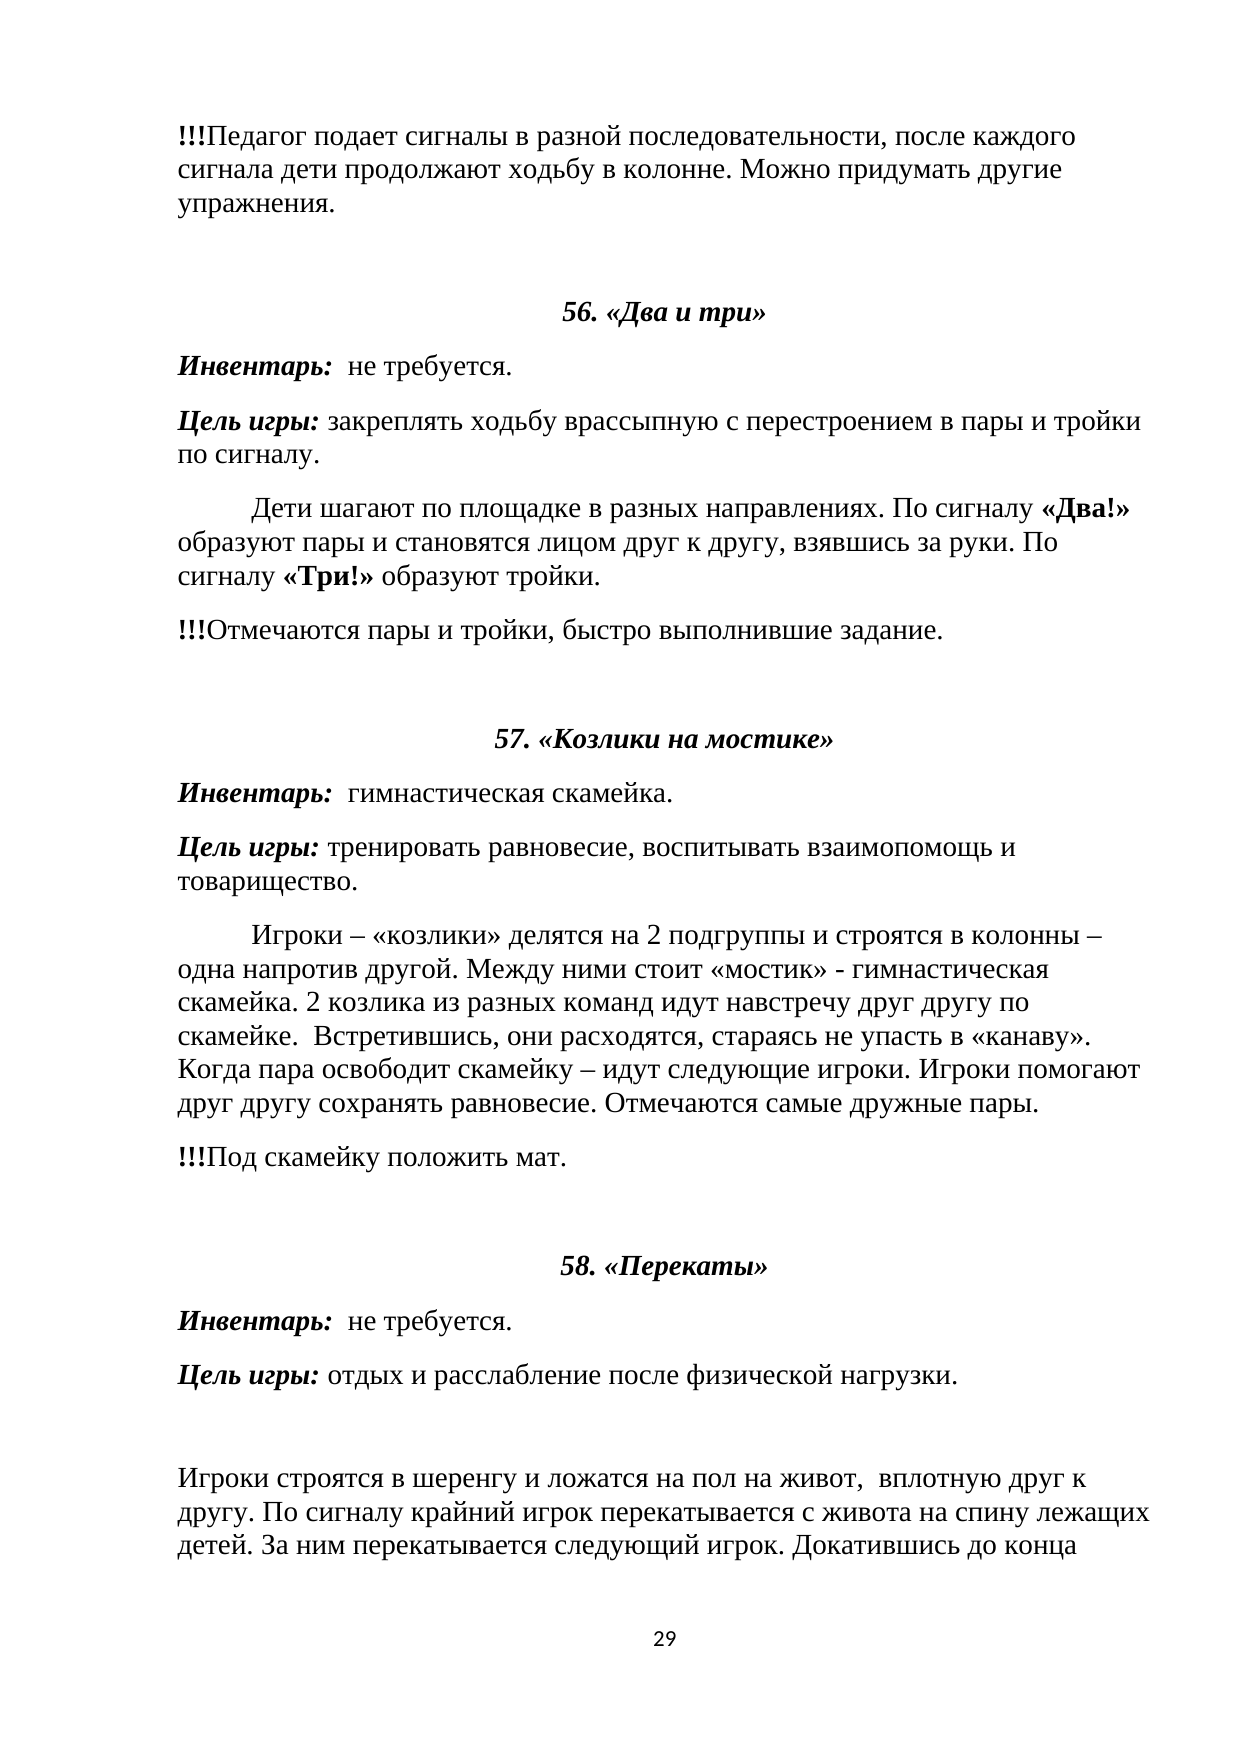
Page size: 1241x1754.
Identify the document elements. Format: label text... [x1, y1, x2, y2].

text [177, 1460, 1152, 1561]
text !!!Педагог подает сигналы в разной последовательности, после каждого сигнала дети продолжают ходьбу в колонне. Можно придумать другие упражнения. [177, 118, 1152, 219]
text Инвентарь: не требуется. [177, 1303, 1152, 1336]
text Игроки – «козлики» делятся на 2 подгруппы и строятся в колонны – одна напротив другой. Между ними стоит «мостик» - гимнастическая скамейка. 2 козлика из разных команд идут навстречу друг другу по скамейке. Встретившись, они расходятся, стараясь не упасть в «канаву». Когда пара освободит скамейку – идут следующие игроки. Игроки помогают друг другу сохранять равновесие. Отмечаются самые дружные пары. [177, 917, 1152, 1119]
text Цель игры: отдых и расслабление после физической нагрузки. [177, 1357, 1152, 1391]
text Цель игры: закреплять ходьбу врассыпную с перестроением в пары и тройки по сигналу. [177, 403, 1152, 470]
text !!!Под скамейку положить мат. [177, 1139, 1152, 1173]
text Цель игры: тренировать равновесие, воспитывать взаимопомощь и товарищество. [177, 829, 1152, 897]
text 57. «Козлики на мостике» [177, 721, 1152, 754]
text Инвентарь: гимнастическая скамейка. [177, 775, 1152, 809]
text 58. «Перекаты» [177, 1248, 1152, 1282]
text !!!Отмечаются пары и тройки, быстро выполнившие задание. [177, 612, 1152, 646]
text 56. «Два и три» [177, 294, 1152, 327]
text Инвентарь: не требуется. [177, 348, 1152, 382]
text Дети шагают по площадке в разных направлениях. По сигналу «Два!» образуют пары и становятся лицом друг к другу, взявшись за руки. По сигналу «Три!» образуют тройки. [177, 491, 1152, 591]
